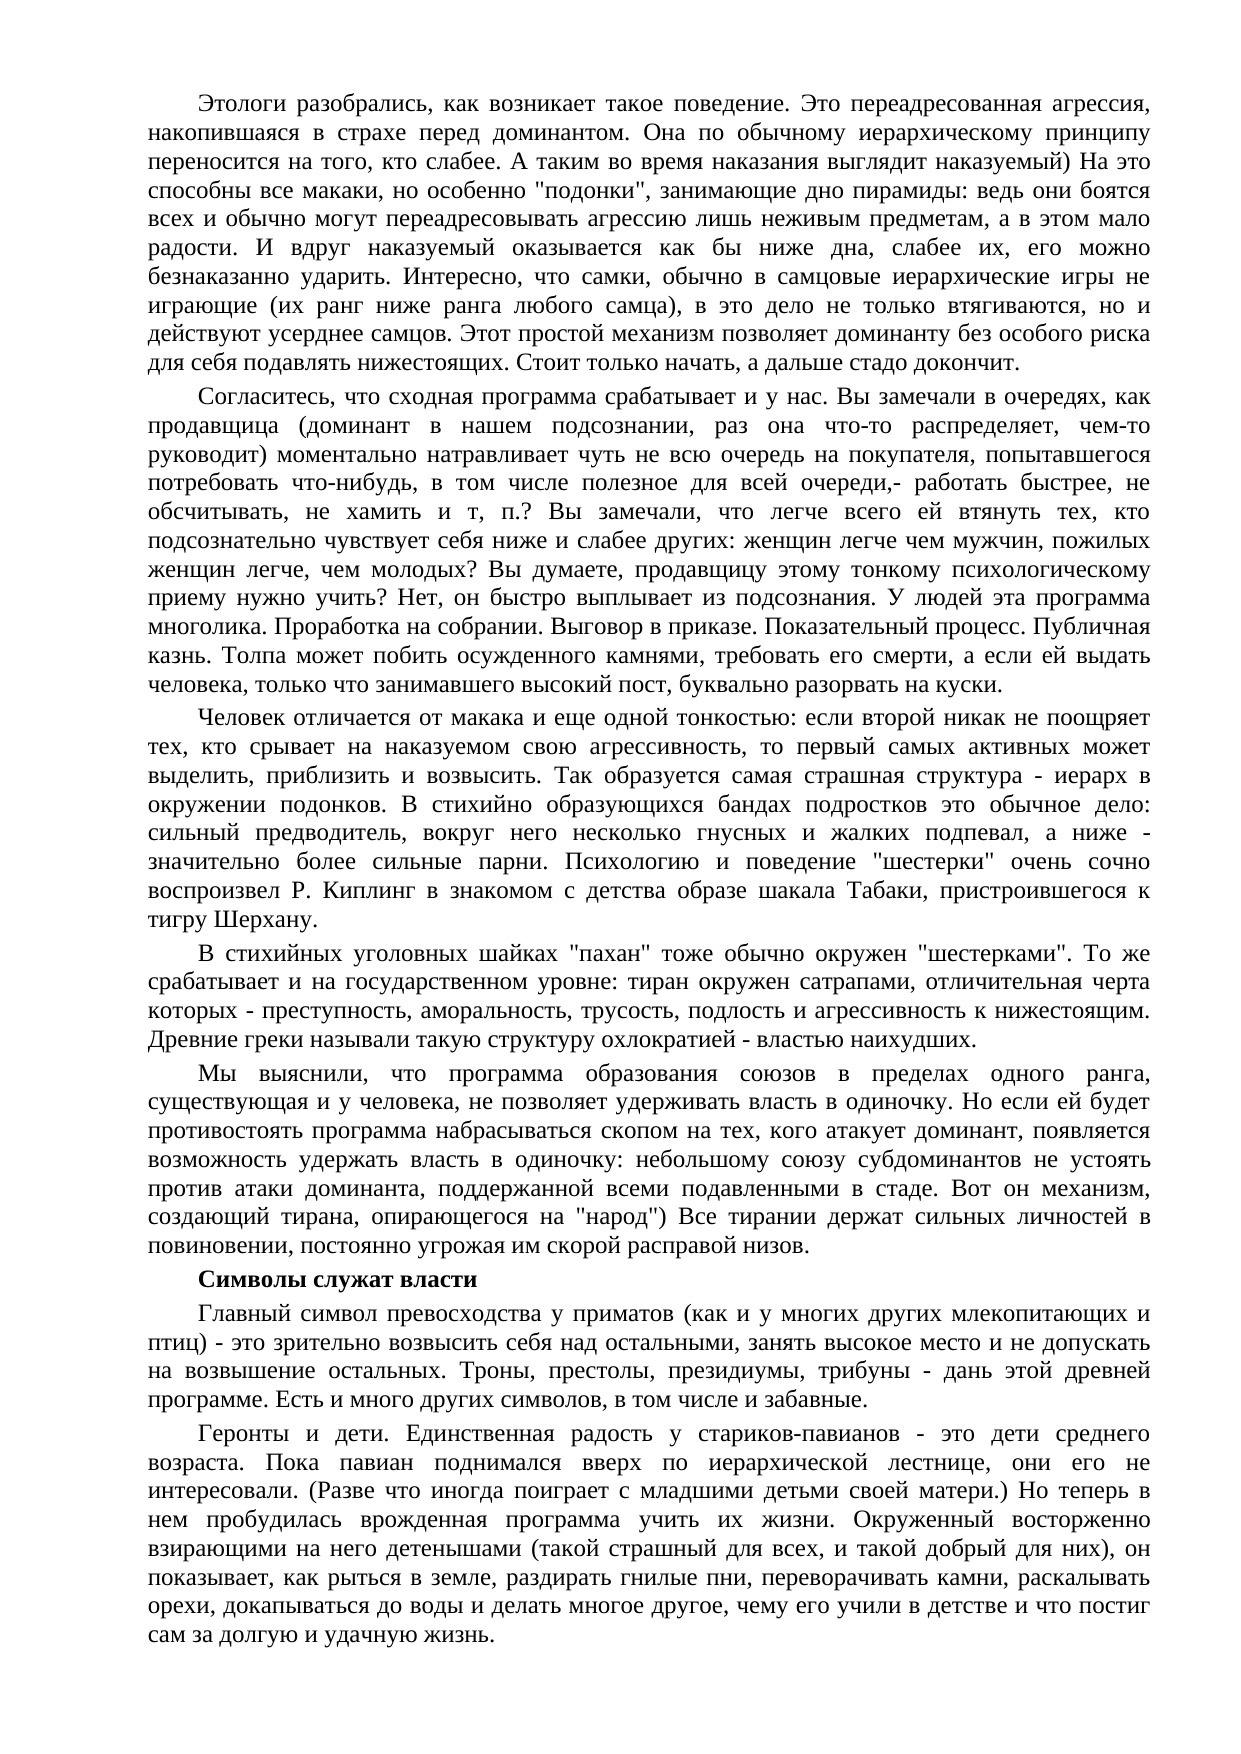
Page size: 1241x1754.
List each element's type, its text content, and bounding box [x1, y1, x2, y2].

text Человек отличается от макака и еще одной тонкостью: если второй никак не поощряет тех, кто срывает на наказуемом свою агрессивность, то первый самых активных может выделить, приблизить и возвысить. Так образуется самая страшная структура - иерарх в окружении подонков. В стихийно образующихся бандах подростков это обычное дело: сильный предводитель, вокруг него несколько гнусных и жалких подпевал, а ниже - значительно более сильные парни. Психологию и поведение "шестерки" очень сочно воспроизвел Р. Киплинг в знакомом с детства образе шакала Табаки, пристроившегося к тигру Шерхану. [148, 702, 1152, 932]
text Главный символ превосходства у приматов (как и у многих других млекопитающих и птиц) - это зрительно возвысить себя над остальными, занять высокое место и не допускать на возвышение остальных. Троны, престолы, президиумы, трибуны - дань этой древней программе. Есть и много других символов, в том числе и забавные. [148, 1298, 1152, 1413]
text Символы служат власти [148, 1264, 1152, 1293]
text Геронты и дети. Единственная радость у стариков-павианов - это дети среднего возраста. Пока павиан поднимался вверх по иерархической лестнице, они его не интересовали. (Разве что иногда поиграет с младшими детьми своей матери.) Но теперь в нем пробудилась врожденная программа учить их жизни. Окруженный восторженно взирающими на него детенышами (такой страшный для всех, и такой добрый для них), он показывает, как рыться в земле, раздирать гнилые пни, переворачивать камни, раскалывать орехи, докапываться до воды и делать многое другое, чему его учили в детстве и что постиг сам за долгую и удачную жизнь. [148, 1418, 1152, 1648]
text В стихийных уголовных шайках "пахан" тоже обычно окружен "шестерками". То же срабатывает и на государственном уровне: тиран окружен сатрапами, отличительная черта которых - преступность, аморальность, трусость, подлость и агрессивность к нижестоящим. Древние греки называли такую структуру охлократией - властью наихудших. [148, 938, 1152, 1053]
text Согласитесь, что сходная программа срабатывает и у нас. Вы замечали в очередях, как продавщица (доминант в нашем подсознании, раз она что-то распределяет, чем-то руководит) моментально натравливает чуть не всю очередь на покупателя, попытавшегося потребовать что-нибудь, в том числе полезное для всей очереди,- работать быстрее, не обсчитывать, не хамить и т, п.? Вы замечали, что легче всего ей втянуть тех, кто подсознательно чувствует себя ниже и слабее других: женщин легче чем мужчин, пожилых женщин легче, чем молодых? Вы думаете, продавщицу этому тонкому психологическому приему нужно учить? Нет, он быстро выплывает из подсознания. У людей эта программа многолика. Проработка на собрании. Выговор в приказе. Показательный процесс. Публичная казнь. Толпа может побить осужденного камнями, требовать его смерти, а если ей выдать человека, только что занимавшего высокий пост, буквально разорвать на куски. [148, 381, 1152, 697]
text Мы выяснили, что программа образования союзов в пределах одного ранга, существующая и у человека, не позволяет удерживать власть в одиночку. Но если ей будет противостоять программа набрасываться скопом на тех, кого атакует доминант, появляется возможность удержать власть в одиночку: небольшому союзу субдоминантов не устоять против атаки доминанта, поддержанной всеми подавленными в стаде. Вот он механизм, создающий тирана, опирающегося на "народ") Все тирании держат сильных личностей в повиновении, постоянно угрожая им скорой расправой низов. [148, 1058, 1152, 1259]
text Этологи разобрались, как возникает такое поведение. Это переадресованная агрессия, накопившаяся в страхе перед доминантом. Она по обычному иерархическому принципу переносится на того, кто слабее. А таким во время наказания выглядит наказуемый) На это способны все макаки, но особенно "подонки", занимающие дно пирамиды: ведь они боятся всех и обычно могут переадресовывать агрессию лишь неживым предметам, а в этом мало радости. И вдруг наказуемый оказывается как бы ниже дна, слабее их, его можно безнаказанно ударить. Интересно, что самки, обычно в самцовые иерархические игры не играющие (их ранг ниже ранга любого самца), в это дело не только втягиваются, но и действуют усерднее самцов. Этот простой механизм позволяет доминанту без особого риска для себя подавлять нижестоящих. Стоит только начать, а дальше стадо докончит. [148, 88, 1152, 376]
